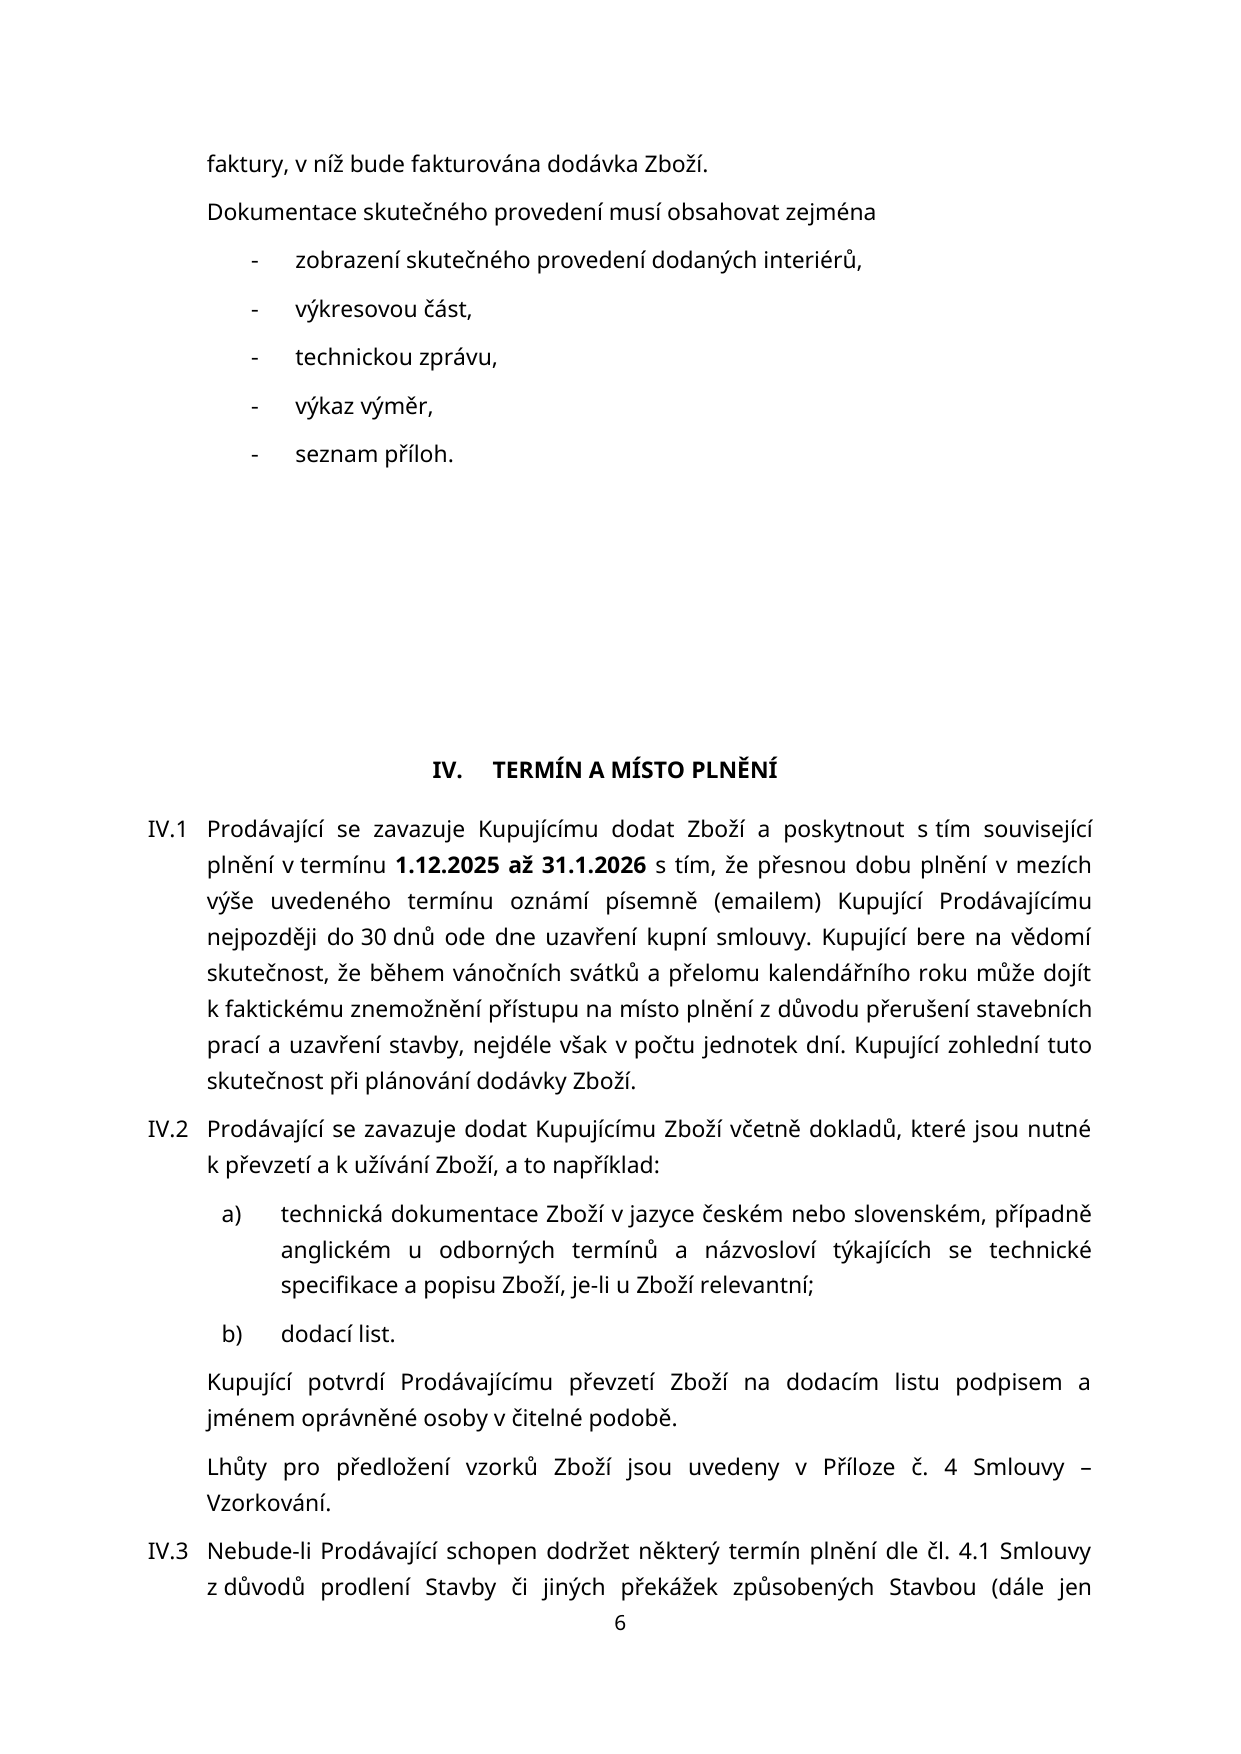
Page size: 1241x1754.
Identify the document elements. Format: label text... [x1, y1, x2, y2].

subtitle Kupující potvrdí Prodávajícímu převzetí Zboží na dodacím listu podpisem a jménem oprávněné osoby v čitelné podobě. [207, 1366, 1093, 1433]
list seznam příloh. [251, 438, 1093, 469]
subtitle TERMÍN A MÍSTO PLNĚNÍ [148, 754, 1093, 785]
list zobrazení skutečného provedení dodaných interiérů, [251, 244, 1093, 276]
subtitle Lhůty pro předložení vzorků Zboží jsou uvedeny v Příloze č. 4 Smlouvy – Vzorkování. [207, 1451, 1093, 1518]
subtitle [148, 1535, 1093, 1602]
subtitle dodací list. [221, 1318, 1093, 1349]
list výkresovou část, [251, 293, 1093, 324]
list technickou zprávu, [251, 341, 1093, 373]
subtitle Prodávající se zavazuje dodat Kupujícímu Zboží včetně dokladů, které jsou nutné k převzetí a k užívání Zboží, a to například: [148, 1113, 1093, 1180]
subtitle Dokumentace skutečného provedení musí obsahovat zejména [207, 196, 1093, 227]
list výkaz výměr, [251, 390, 1093, 421]
subtitle technická dokumentace Zboží v jazyce českém nebo slovenském, případně anglickém u odborných termínů a názvosloví týkajících se technické specifikace a popisu Zboží, je-li u Zboží relevantní; [221, 1198, 1093, 1301]
subtitle Prodávající se zavazuje Kupujícímu dodat Zboží a poskytnout s tím související plnění v termínu 1.12.2025 až 31.1.2026 s tím, že přesnou dobu plnění v mezích výše uvedeného termínu oznámí písemně (emailem) Kupující Prodávajícímu nejpozději do 30 dnů ode dne uzavření kupní smlouvy. Kupující bere na vědomí skutečnost, že během vánočních svátků a přelomu kalendářního roku může dojít k faktickému znemožnění přístupu na místo plnění z důvodu přerušení stavebních prací a uzavření stavby, nejdéle však v počtu jednotek dní. Kupující zohlední tuto skutečnost při plánování dodávky Zboží. [148, 813, 1093, 1096]
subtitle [148, 148, 1093, 179]
